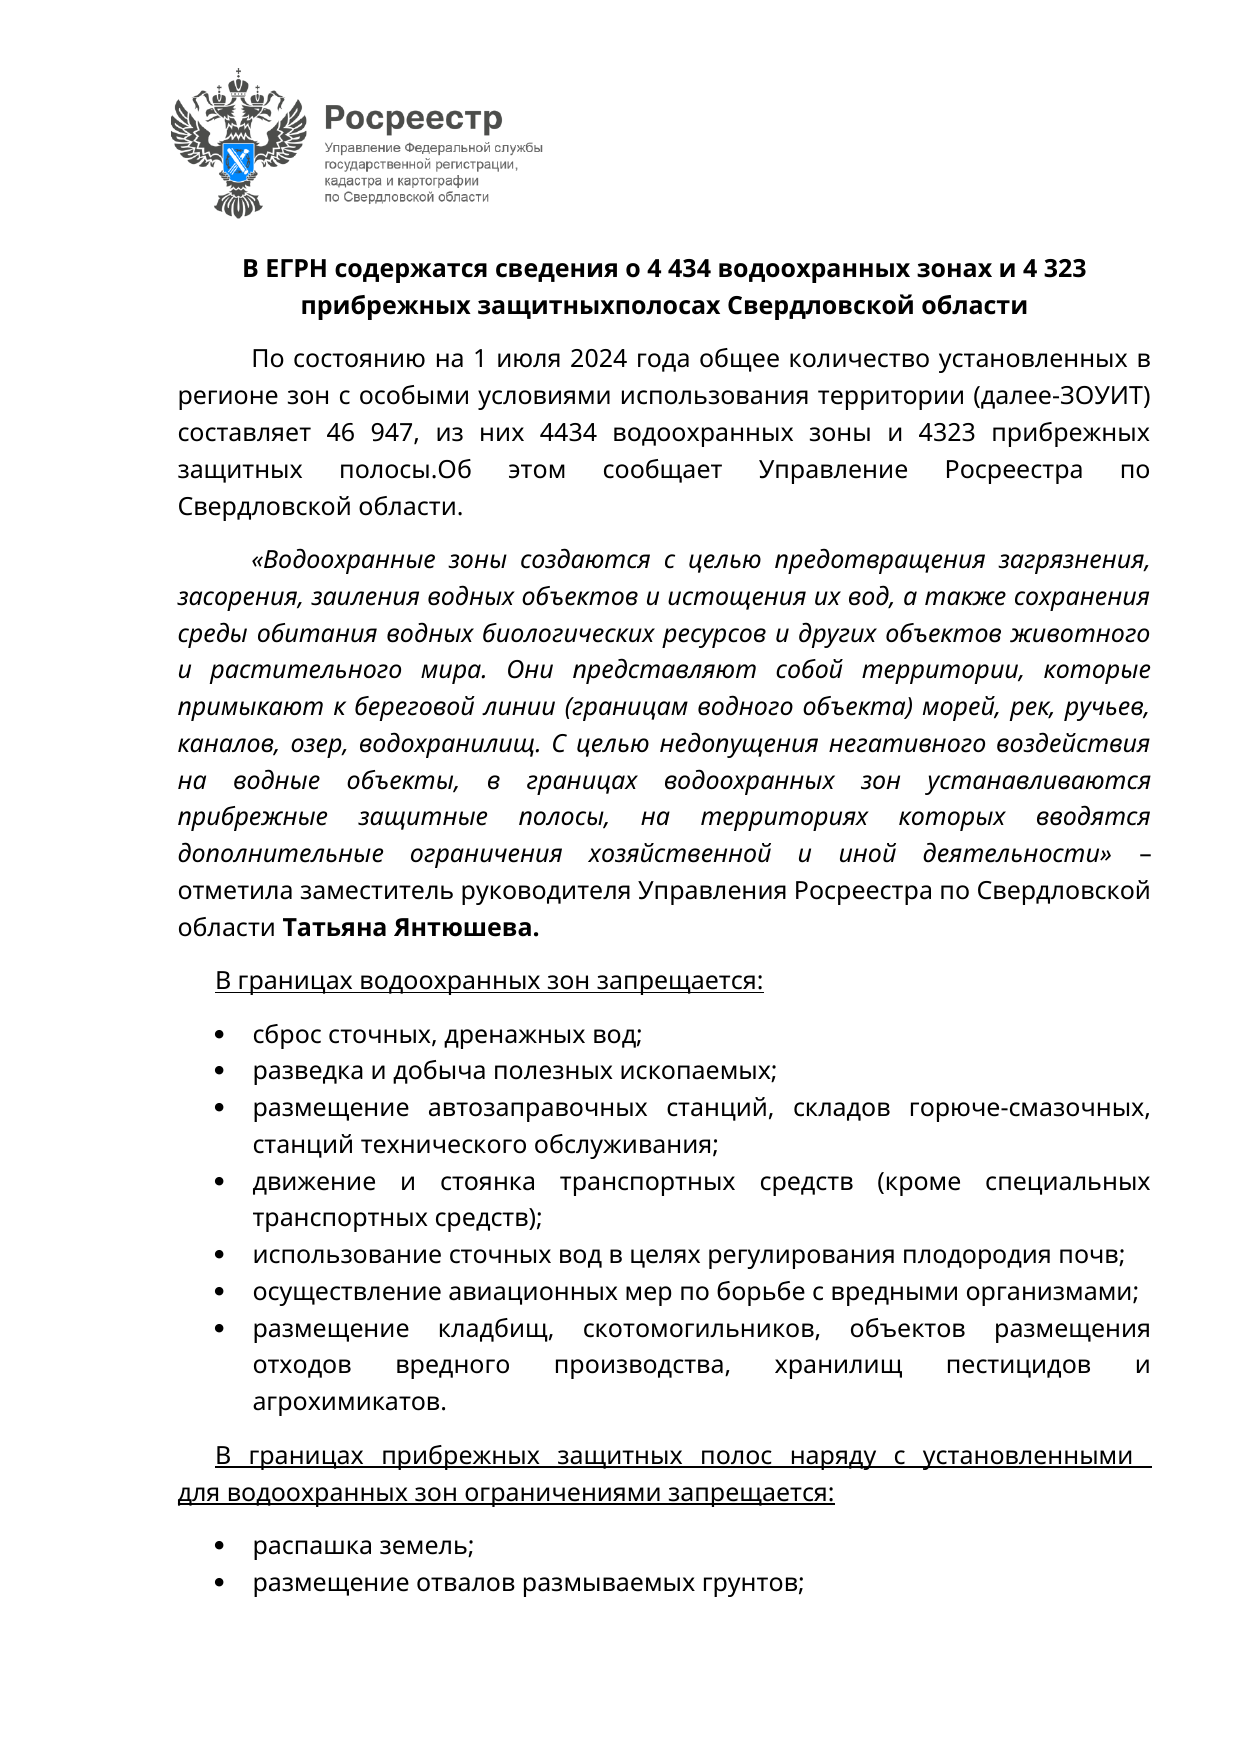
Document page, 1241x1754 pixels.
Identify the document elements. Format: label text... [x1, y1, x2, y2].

text В ЕГРН содержатся сведения о 4 434 водоохранных зонах и 4 323 прибрежных защитныхполосах Свердловской области [177, 251, 1152, 322]
list движение и стоянка транспортных средств (кроме специальных транспортных средств); [215, 1163, 1152, 1234]
text «Водоохранные зоны создаются с целью предотвращения загрязнения, засорения, заиления водных объектов и истощения их вод, а также сохранения среды обитания водных биологических ресурсов и других объектов животного и растительного мира. Они представляют собой территории, которые примыкают к береговой линии (границам водного объекта) морей, рек, ручьев, каналов, озер, водохранилищ. С целью недопущения негативного воздействия на водные объекты, в границах водоохранных зон устанавливаются прибрежные защитные полосы, на территориях которых вводятся дополнительные ограничения хозяйственной и иной деятельности» – отметила заместитель руководителя Управления Росреестра по Свердловской области Татьяна Янтюшева. [177, 542, 1152, 943]
list осуществление авиационных мер по борьбе с вредными организмами; [215, 1274, 1152, 1308]
text По состоянию на 1 июля 2024 года общее количество установленных в регионе зон с особыми условиями использования территории (далее-ЗОУИТ) составляет 46 947, из них 4434 водоохранных зоны и 4323 прибрежных защитных полосы.Об этом сообщает Управление Росреестра по Свердловской области. [177, 341, 1152, 522]
list размещение отвалов размываемых грунтов; [215, 1564, 1152, 1598]
list распашка земель; [215, 1528, 1152, 1562]
list использование сточных вод в целях регулирования плодородия почв; [215, 1237, 1152, 1271]
list разведка и добыча полезных ископаемых; [215, 1053, 1152, 1087]
picture [171, 68, 613, 229]
text В границах прибрежных защитных полос наряду с установленными для водоохранных зон ограничениями запрещается: [177, 1437, 1152, 1508]
list сброс сточных, дренажных вод; [215, 1016, 1152, 1050]
text В границах водоохранных зон запрещается: [177, 963, 1152, 997]
list размещение автозаправочных станций, складов горюче-смазочных, станций технического обслуживания; [215, 1090, 1152, 1161]
list размещение кладбищ, скотомогильников, объектов размещения отходов вредного производства, хранилищ пестицидов и агрохимикатов. [215, 1310, 1152, 1418]
